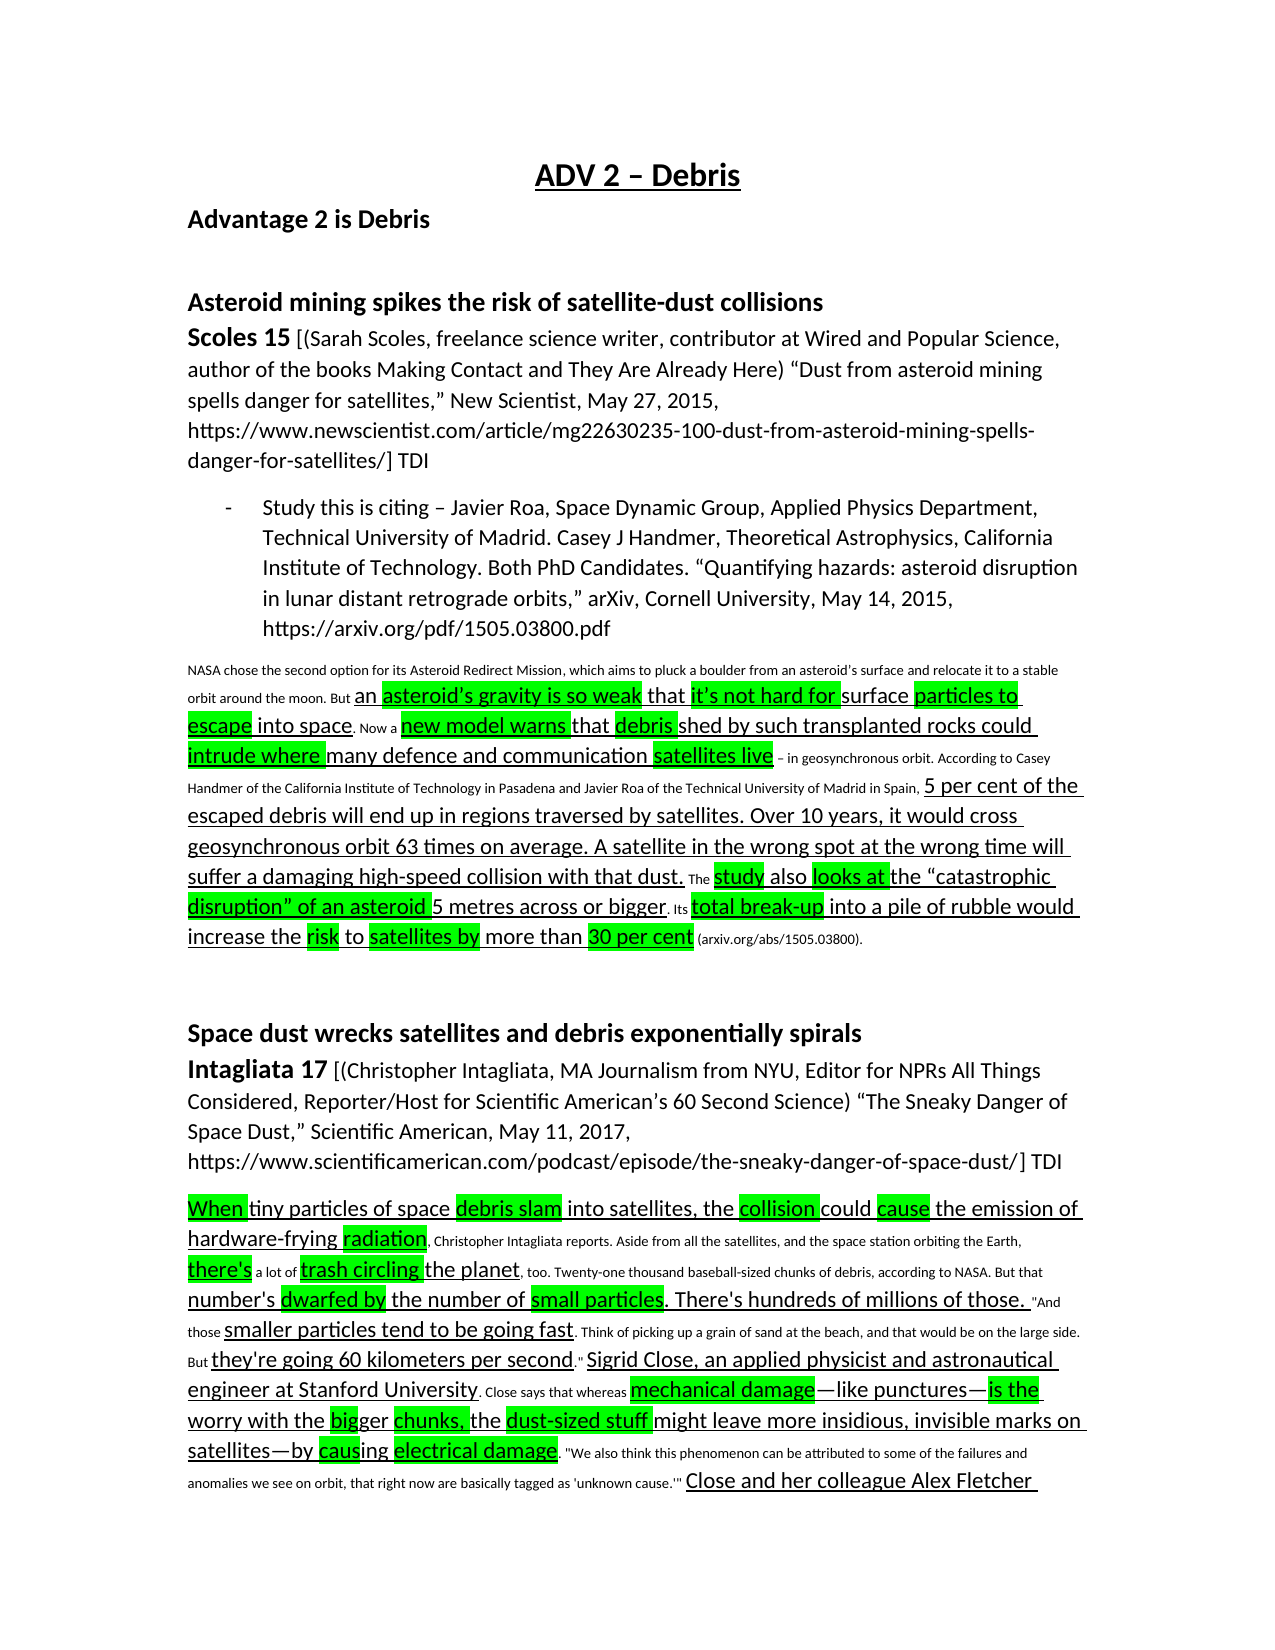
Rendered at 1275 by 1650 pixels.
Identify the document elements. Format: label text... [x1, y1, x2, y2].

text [187, 1431, 1087, 1494]
text NASA chose the second option for its Asteroid Redirect Mission, which aims to pluck a boulder from an asteroid’s surface and relocate it to a stable orbit around the moon. But an asteroid’s gravity is so weak that it’s not hard for surface particles to escape into space. Now a new model warns that debris shed by such transplanted rocks could intrude where many defence and communication satellites live – in geosynchronous orbit. According to Casey Handmer of the California Institute of Technology in Pasadena and Javier Roa of the Technical University of Madrid in Spain, 5 per cent of the escaped debris will end up in regions traversed by satellites. Over 10 years, it would cross geosynchronous orbit 63 times on average. A satellite in the wrong spot at the wrong time will suffer a damaging high-speed collision with that dust. The study also looks at the “catastrophic disruption” of an asteroid 5 metres across or bigger. Its total break-up into a pile of rubble would increase the risk to satellites by more than 30 per cent (arxiv.org/abs/1505.03800). [187, 661, 1087, 951]
subtitle Advantage 2 is Debris [187, 202, 1087, 235]
subtitle Space dust wrecks satellites and debris exponentially spirals [187, 1016, 1087, 1049]
list Study this is citing – Javier Roa, Space Dynamic Group, Applied Physics Department, Technical University of Madrid. Casey J Handmer, Theoretical Astrophysics, California Institute of Technology. Both PhD Candidates. “Quantifying hazards: asteroid disruption in lunar distant retrograde orbits,” arXiv, Cornell University, May 14, 2015, https://arxiv.org/pdf/1505.03800.pdf [225, 493, 1087, 642]
text Scoles 15 [(Sarah Scoles, freelance science writer, contributor at Wired and Popular Science, author of the books Making Contact and They Are Already Here) “Dust from asteroid mining spells danger for satellites,” New Scientist, May 27, 2015, https://www.newscientist.com/article/mg22630235-100-dust-from-asteroid-mining-spells-danger-for-satellites/] TDI [187, 320, 1087, 474]
text Intagliata 17 [(Christopher Intagliata, MA Journalism from NYU, Editor for NPRs All Things Considered, Reporter/Host for Scientific American’s 60 Second Science) “The Sneaky Danger of Space Dust,” Scientific American, May 11, 2017, https://www.scientificamerican.com/podcast/episode/the-sneaky-danger-of-space-dust/] TDI [187, 1052, 1087, 1176]
subtitle Asteroid mining spikes the risk of satellite-dust collisions [187, 285, 1087, 318]
subtitle ADV 2 – Debris [187, 154, 1087, 195]
